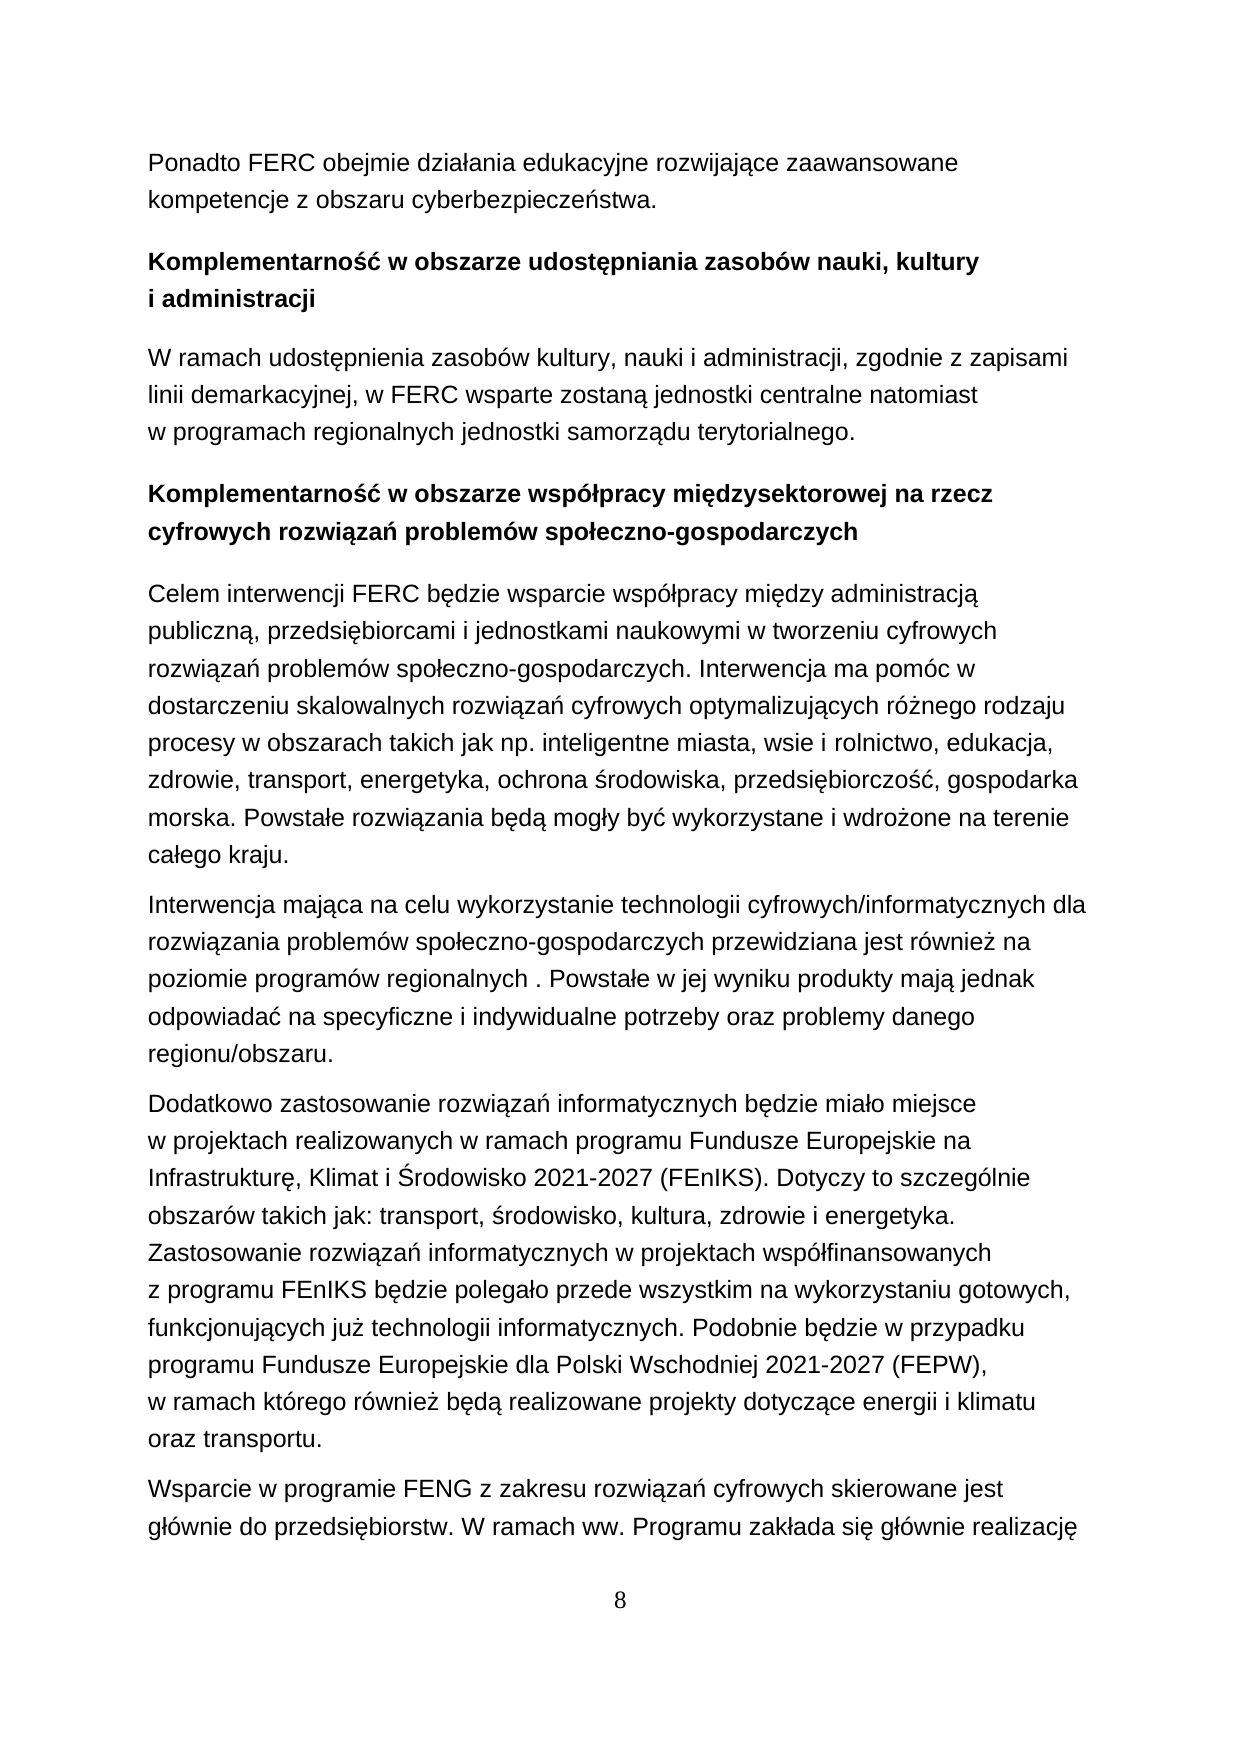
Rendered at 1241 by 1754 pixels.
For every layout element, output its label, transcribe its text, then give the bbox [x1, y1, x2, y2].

text Celem interwencji FERC będzie wsparcie współpracy między administracją publiczną, przedsiębiorcami i jednostkami naukowymi w tworzeniu cyfrowych rozwiązań problemów społeczno-gospodarczych. Interwencja ma pomóc w dostarczeniu skalowalnych rozwiązań cyfrowych optymalizujących różnego rodzaju procesy w obszarach takich jak np. inteligentne miasta, wsie i rolnictwo, edukacja, zdrowie, transport, energetyka, ochrona środowiska, przedsiębiorczość, gospodarka morska. Powstałe rozwiązania będą mogły być wykorzystane i wdrożone na terenie całego kraju. [148, 579, 1093, 869]
text W ramach udostępnienia zasobów kultury, nauki i administracji, zgodnie z zapisami linii demarkacyjnej, w FERC wsparte zostaną jednostki centralne natomiast w programach regionalnych jednostki samorządu terytorialnego. [148, 343, 1093, 446]
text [148, 1474, 1093, 1540]
text Dodatkowo zastosowanie rozwiązań informatycznych będzie miało miejsce w projektach realizowanych w ramach programu Fundusze Europejskie na Infrastrukturę, Klimat i Środowisko 2021-2027 (FEnIKS). Dotyczy to szczególnie obszarów takich jak: transport, środowisko, kultura, zdrowie i energetyka. Zastosowanie rozwiązań informatycznych w projektach współfinansowanych z programu FEnIKS będzie polegało przede wszystkim na wykorzystaniu gotowych, funkcjonujących już technologii informatycznych. Podobnie będzie w przypadku programu Fundusze Europejskie dla Polski Wschodniej 2021-2027 (FEPW), w ramach którego również będą realizowane projekty dotyczące energii i klimatu oraz transportu. [148, 1089, 1093, 1453]
text Komplementarność w obszarze współpracy międzysektorowej na rzecz cyfrowych rozwiązań problemów społeczno-gospodarczych [148, 479, 1093, 546]
text Interwencja mająca na celu wykorzystanie technologii cyfrowych/informatycznych dla rozwiązania problemów społeczno-gospodarczych przewidziana jest również na poziomie programów regionalnych . Powstałe w jej wyniku produkty mają jednak odpowiadać na specyficzne i indywidualne potrzeby oraz problemy danego regionu/obszaru. [148, 890, 1093, 1068]
text Komplementarność w obszarze udostępniania zasobów nauki, kultury i administracji [148, 247, 1093, 313]
text Ponadto FERC obejmie działania edukacyjne rozwijające zaawansowane kompetencje z obszaru cyberbezpieczeństwa. [148, 148, 1093, 214]
